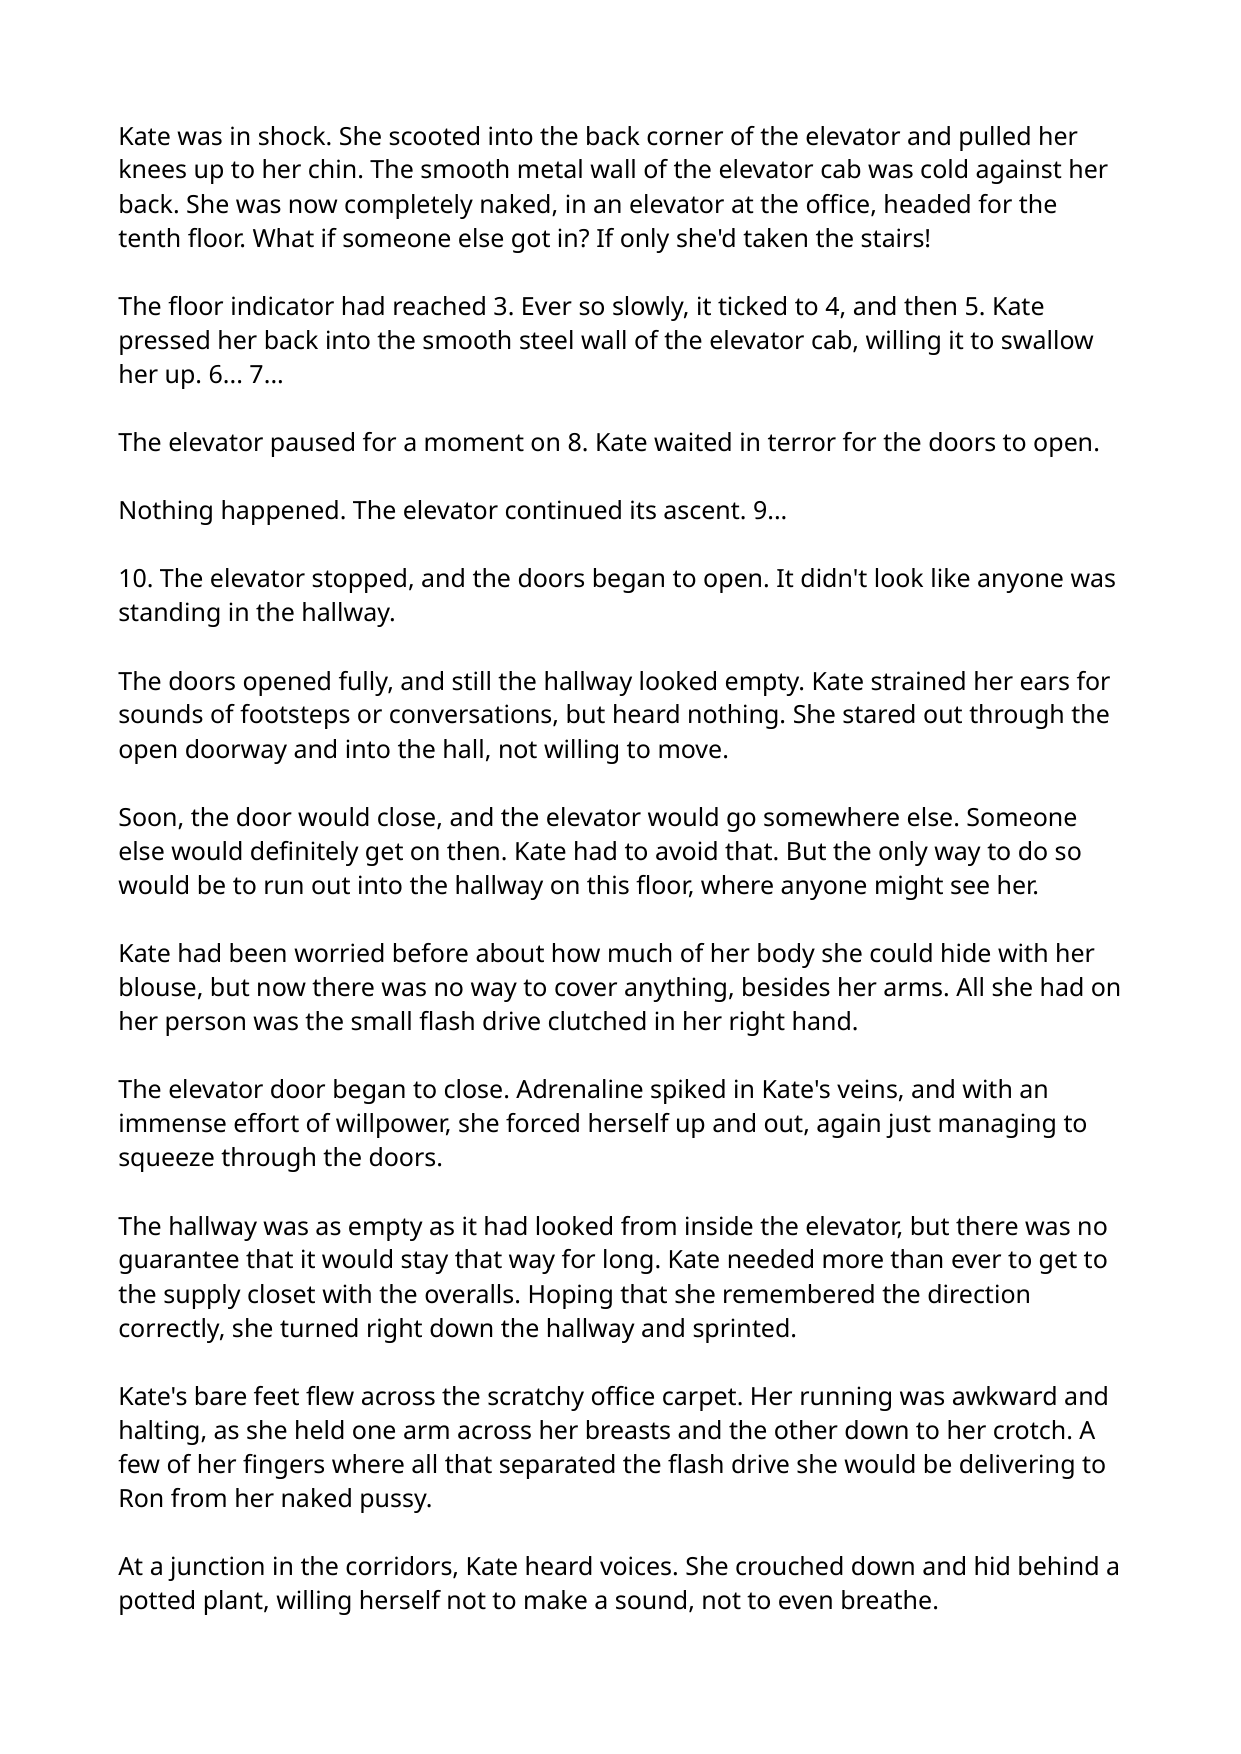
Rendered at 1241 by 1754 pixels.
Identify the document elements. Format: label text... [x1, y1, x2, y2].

text Soon, the door would close, and the elevator would go somewhere else. Someone else would definitely get on then. Kate had to avoid that. But the only way to do so would be to run out into the hallway on this floor, where anyone might see her. [118, 799, 1122, 902]
text Kate was in shock. She scooted into the back corner of the elevator and pulled her knees up to her chin. The smooth metal wall of the elevator cab was cold against her back. She was now completely naked, in an elevator at the office, headed for the tenth floor. What if someone else got in? If only she'd taken the stairs! [118, 118, 1122, 254]
text 10. The elevator stopped, and the doors began to open. It didn't look like anyone was standing in the hallway. [118, 561, 1122, 629]
text The floor indicator had reached 3. Ever so slowly, it ticked to 4, and then 5. Kate pressed her back into the smooth steel wall of the elevator cab, willing it to swallow her up. 6... 7... [118, 288, 1122, 391]
text Nothing happened. The elevator continued its ascent. 9... [118, 493, 1122, 527]
text Kate had been worried before about how much of her body she could hide with her blouse, but now there was no way to cover anything, besides her arms. All she had on her person was the small flash drive clutched in her right hand. [118, 936, 1122, 1038]
text At a junction in the corridors, Kate heard voices. She crouched down and hid behind a potted plant, willing herself not to make a sound, not to even breathe. [118, 1549, 1122, 1617]
text Kate's bare feet flew across the scratchy office carpet. Her running was awkward and halting, as she held one arm across her breasts and the other down to her crotch. A few of her fingers where all that separated the flash drive she would be delivering to Ron from her naked pussy. [118, 1378, 1122, 1515]
text The elevator paused for a moment on 8. Kate waited in terror for the doors to open. [118, 425, 1122, 459]
text The doors opened fully, and still the hallway looked empty. Kate strained her ears for sounds of footsteps or conversations, but heard nothing. She stared out through the open doorway and into the hall, not willing to move. [118, 663, 1122, 765]
text The elevator door began to close. Adrenaline spiked in Kate's veins, and with an immense effort of willpower, she forced herself up and out, again just managing to squeeze through the doors. [118, 1072, 1122, 1174]
text The hallway was as empty as it had looked from inside the elevator, but there was no guarantee that it would stay that way for long. Kate needed more than ever to get to the supply closet with the overalls. Hoping that she remembered the direction correctly, she turned right down the hallway and sprinted. [118, 1208, 1122, 1344]
